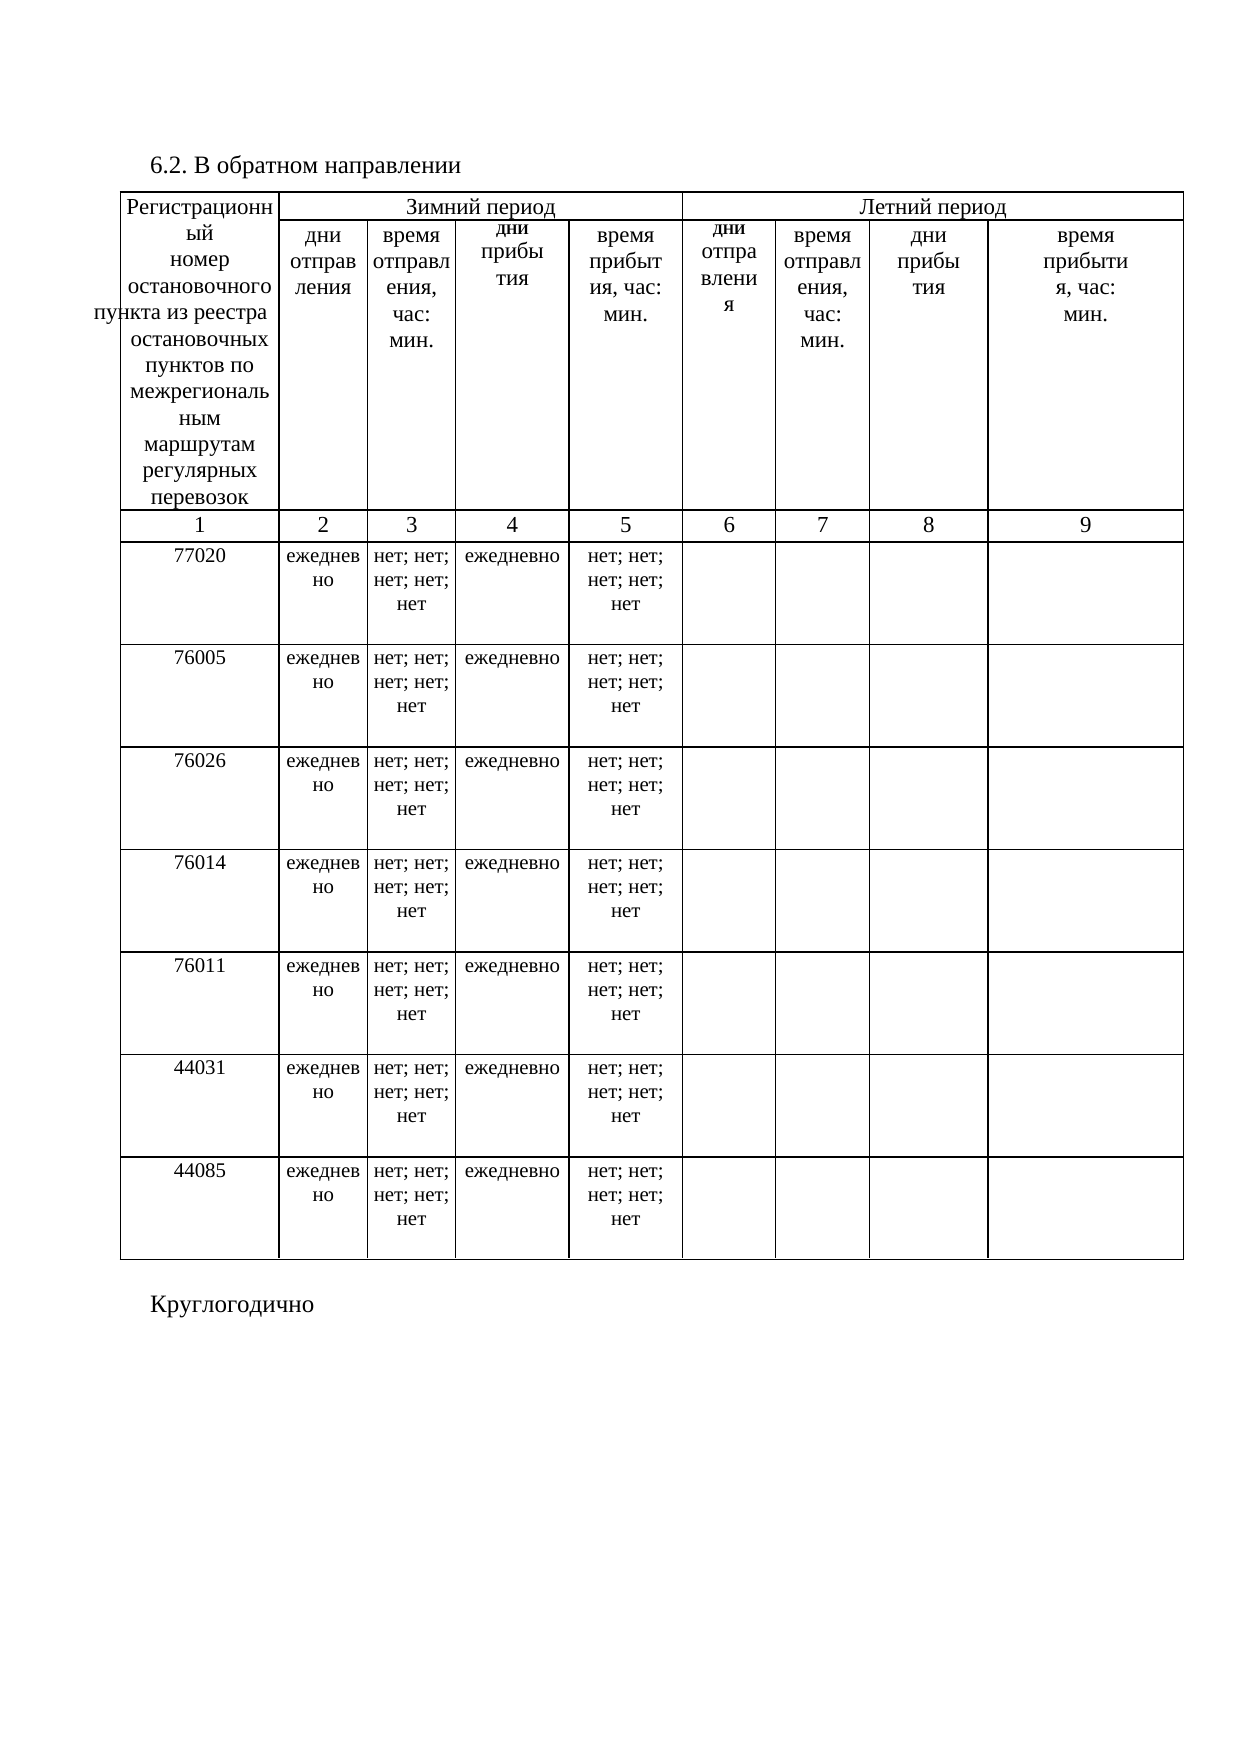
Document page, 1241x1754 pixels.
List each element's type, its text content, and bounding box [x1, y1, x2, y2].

text 6.2. В обратном направлении [150, 150, 1090, 179]
table_cell нет; нет; нет; нет; нет [368, 543, 455, 643]
table_cell нет; нет; нет; нет; нет [368, 850, 455, 951]
table_cell ежедневно [456, 543, 568, 643]
table_cell 5 [570, 511, 682, 541]
table_cell [989, 543, 1183, 643]
table_cell ДНИ прибы тия [456, 221, 568, 509]
table_cell ежедневно [456, 645, 568, 746]
table_cell 7 [776, 511, 869, 541]
table_cell [870, 645, 987, 746]
table_cell нет; нет; нет; нет; нет [368, 1158, 455, 1258]
table_cell [989, 645, 1183, 746]
table_cell [776, 850, 869, 951]
table_cell [989, 953, 1183, 1053]
table_cell [989, 850, 1183, 951]
table_cell нет; нет; нет; нет; нет [570, 850, 682, 951]
table_cell 8 [870, 511, 987, 541]
table_cell 76011 [121, 953, 278, 1053]
table_header Зимний период [280, 193, 682, 219]
table_cell 3 [368, 511, 455, 541]
table_cell 6 [683, 511, 775, 541]
table_cell [683, 645, 775, 746]
table_cell нет; нет; нет; нет; нет [368, 645, 455, 746]
table_header Летний период [683, 193, 1183, 219]
table_header Регистрационный номер остановочного пункта из реестра остановочных пунктов по межрегиональным маршрутам регулярных перевозок [121, 193, 278, 509]
table_cell время прибыт ия, час: мин. [570, 221, 682, 509]
table_cell ежедневно [280, 543, 367, 643]
table_cell ДНИ отпра влени я [683, 221, 775, 509]
table_cell ежедневно [456, 748, 568, 848]
table_cell дни отправ ления [280, 221, 367, 509]
table_cell 4 [456, 511, 568, 541]
table_cell [989, 748, 1183, 848]
table_cell ежедневно [280, 645, 367, 746]
table_cell [870, 850, 987, 951]
table_cell ежедневно [280, 850, 367, 951]
table_cell [776, 953, 869, 1053]
table_cell [683, 953, 775, 1053]
table_cell [870, 1158, 987, 1258]
table_cell нет; нет; нет; нет; нет [570, 543, 682, 643]
table_cell [683, 1055, 775, 1156]
table_cell 77020 [121, 543, 278, 643]
table_cell [776, 748, 869, 848]
table_cell нет; нет; нет; нет; нет [570, 1055, 682, 1156]
table_cell [870, 1055, 987, 1156]
table_cell [870, 748, 987, 848]
table_cell 76026 [121, 748, 278, 848]
table_cell [989, 1055, 1183, 1156]
table_cell ежедневно [280, 953, 367, 1053]
table_cell 76014 [121, 850, 278, 951]
table_cell нет; нет; нет; нет; нет [570, 1158, 682, 1258]
table_cell [683, 543, 775, 643]
table_cell 76005 [121, 645, 278, 746]
text Круглогодично [150, 1289, 1090, 1317]
table_cell [683, 850, 775, 951]
table_cell ежедневно [280, 1055, 367, 1156]
table_cell [776, 645, 869, 746]
table_cell время отправл ения, час: мин. [368, 221, 455, 509]
table_cell ежедневно [456, 1055, 568, 1156]
table_cell [683, 748, 775, 848]
table_cell [776, 1055, 869, 1156]
table_cell ежедневно [280, 748, 367, 848]
table_cell 9 [989, 511, 1183, 541]
table_cell [989, 1158, 1183, 1258]
table_cell 2 [280, 511, 367, 541]
table_cell 1 [121, 511, 278, 541]
table_cell 44085 [121, 1158, 278, 1258]
table_cell нет; нет; нет; нет; нет [368, 748, 455, 848]
table_cell ежедневно [456, 953, 568, 1053]
table_cell [776, 543, 869, 643]
table_cell 44031 [121, 1055, 278, 1156]
table_cell нет; нет; нет; нет; нет [570, 645, 682, 746]
table_cell [683, 1158, 775, 1258]
table_cell [870, 953, 987, 1053]
table_cell ежедневно [456, 1158, 568, 1258]
table_cell время отправл ения, час: мин. [776, 221, 869, 509]
table_cell ежедневно [456, 850, 568, 951]
table_cell нет; нет; нет; нет; нет [368, 953, 455, 1053]
table_cell [776, 1158, 869, 1258]
table_cell ежедневно [280, 1158, 367, 1258]
table_cell время прибыти я, час: мин. [989, 221, 1183, 509]
table_cell дни прибы тия [870, 221, 987, 509]
table_cell нет; нет; нет; нет; нет [570, 953, 682, 1053]
table_cell нет; нет; нет; нет; нет [570, 748, 682, 848]
table_cell нет; нет; нет; нет; нет [368, 1055, 455, 1156]
table_cell [870, 543, 987, 643]
